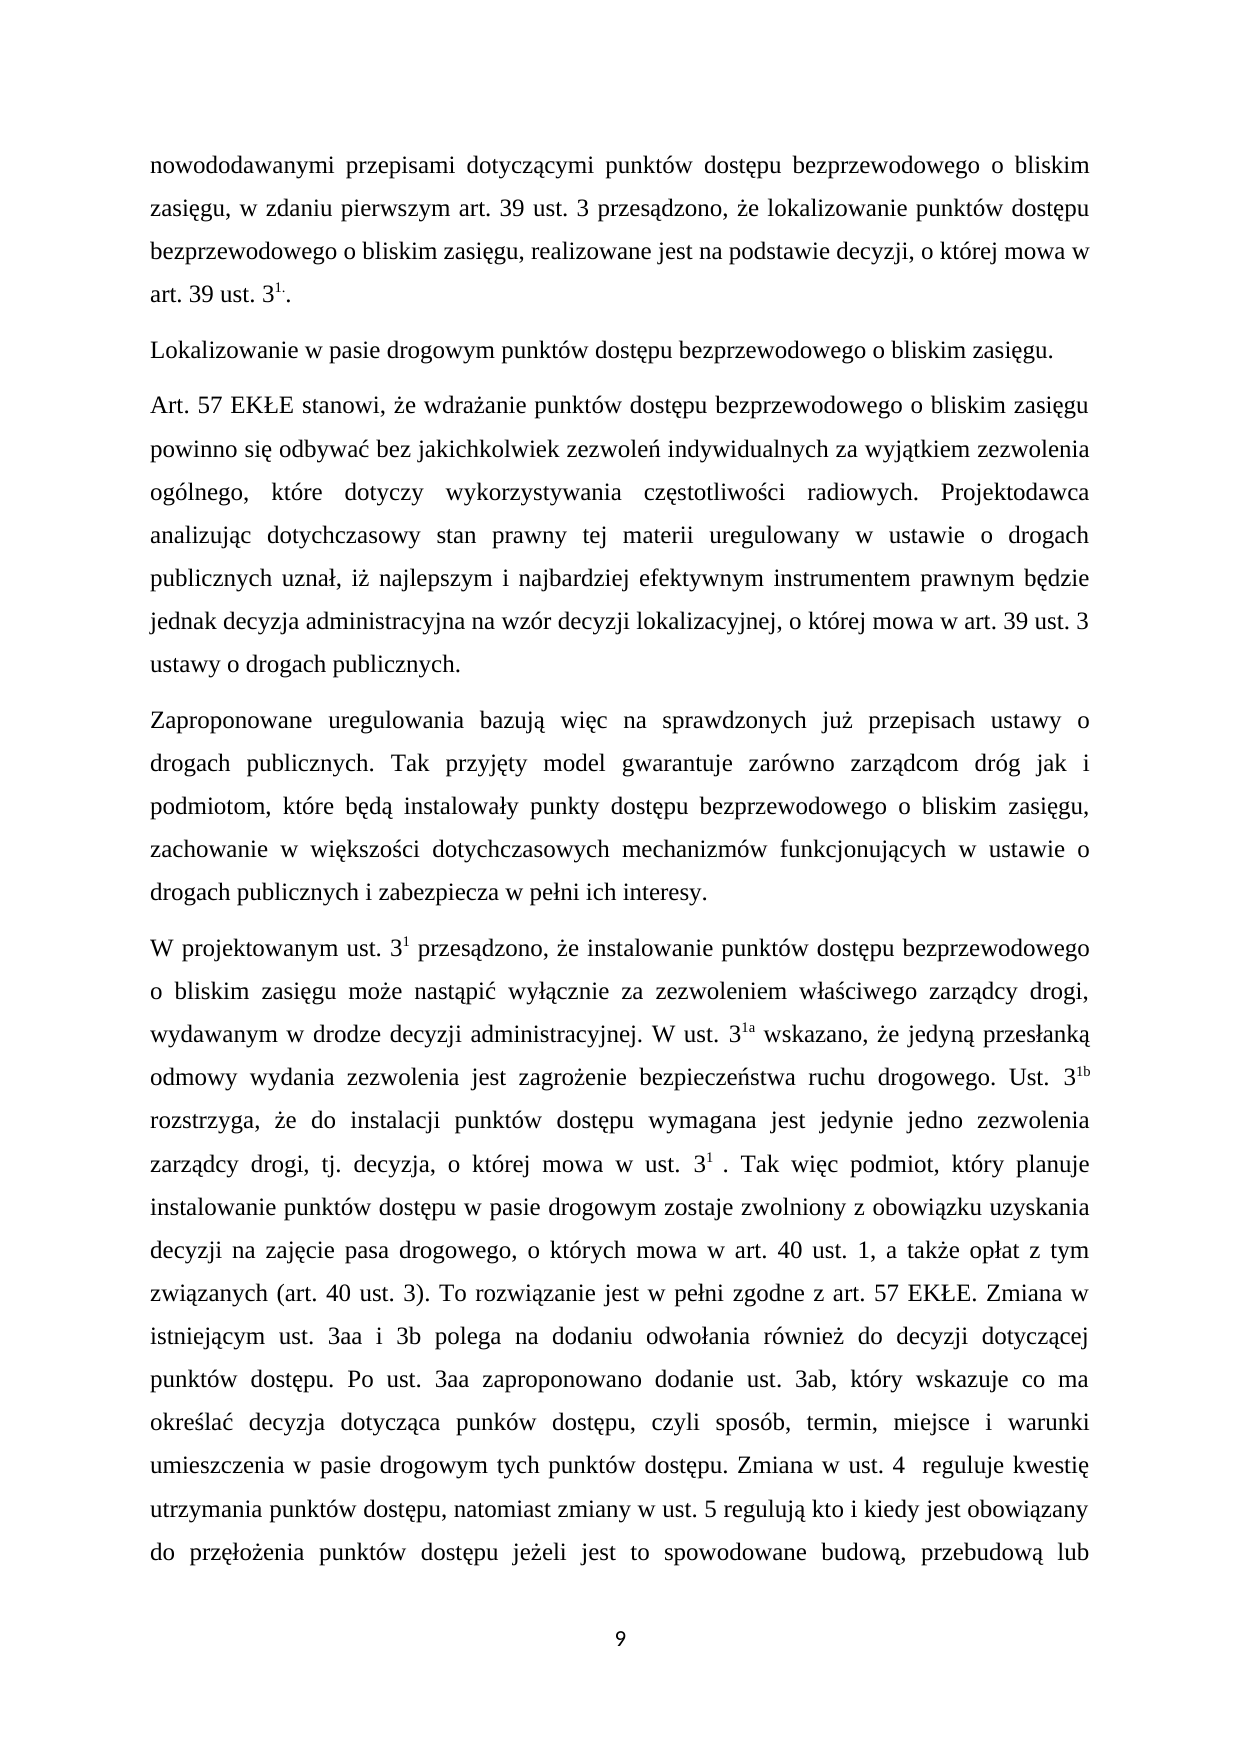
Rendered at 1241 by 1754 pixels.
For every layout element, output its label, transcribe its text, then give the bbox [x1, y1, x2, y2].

text Art. 57 EKŁE stanowi, że wdrażanie punktów dostępu bezprzewodowego o bliskim zasięgu powinno się odbywać bez jakichkolwiek zezwoleń indywidualnych za wyjątkiem zezwolenia ogólnego, które dotyczy wykorzystywania częstotliwości radiowych. Projektodawca analizując dotychczasowy stan prawny tej materii uregulowany w ustawie o drogach publicznych uznał, iż najlepszym i najbardziej efektywnym instrumentem prawnym będzie jednak decyzja administracyjna na wzór decyzji lokalizacyjnej, o której mowa w art. 39 ust. 3 ustawy o drogach publicznych. [150, 391, 1090, 678]
text Lokalizowanie w pasie drogowym punktów dostępu bezprzewodowego o bliskim zasięgu. [150, 335, 1090, 364]
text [150, 150, 1090, 308]
text Zaproponowane uregulowania bazują więc na sprawdzonych już przepisach ustawy o drogach publicznych. Tak przyjęty model gwarantuje zarówno zarządcom dróg jak i podmiotom, które będą instalowały punkty dostępu bezprzewodowego o bliskim zasięgu, zachowanie w większości dotychczasowych mechanizmów funkcjonujących w ustawie o drogach publicznych i zabezpiecza w pełni ich interesy. [150, 705, 1090, 906]
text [150, 933, 1090, 1566]
